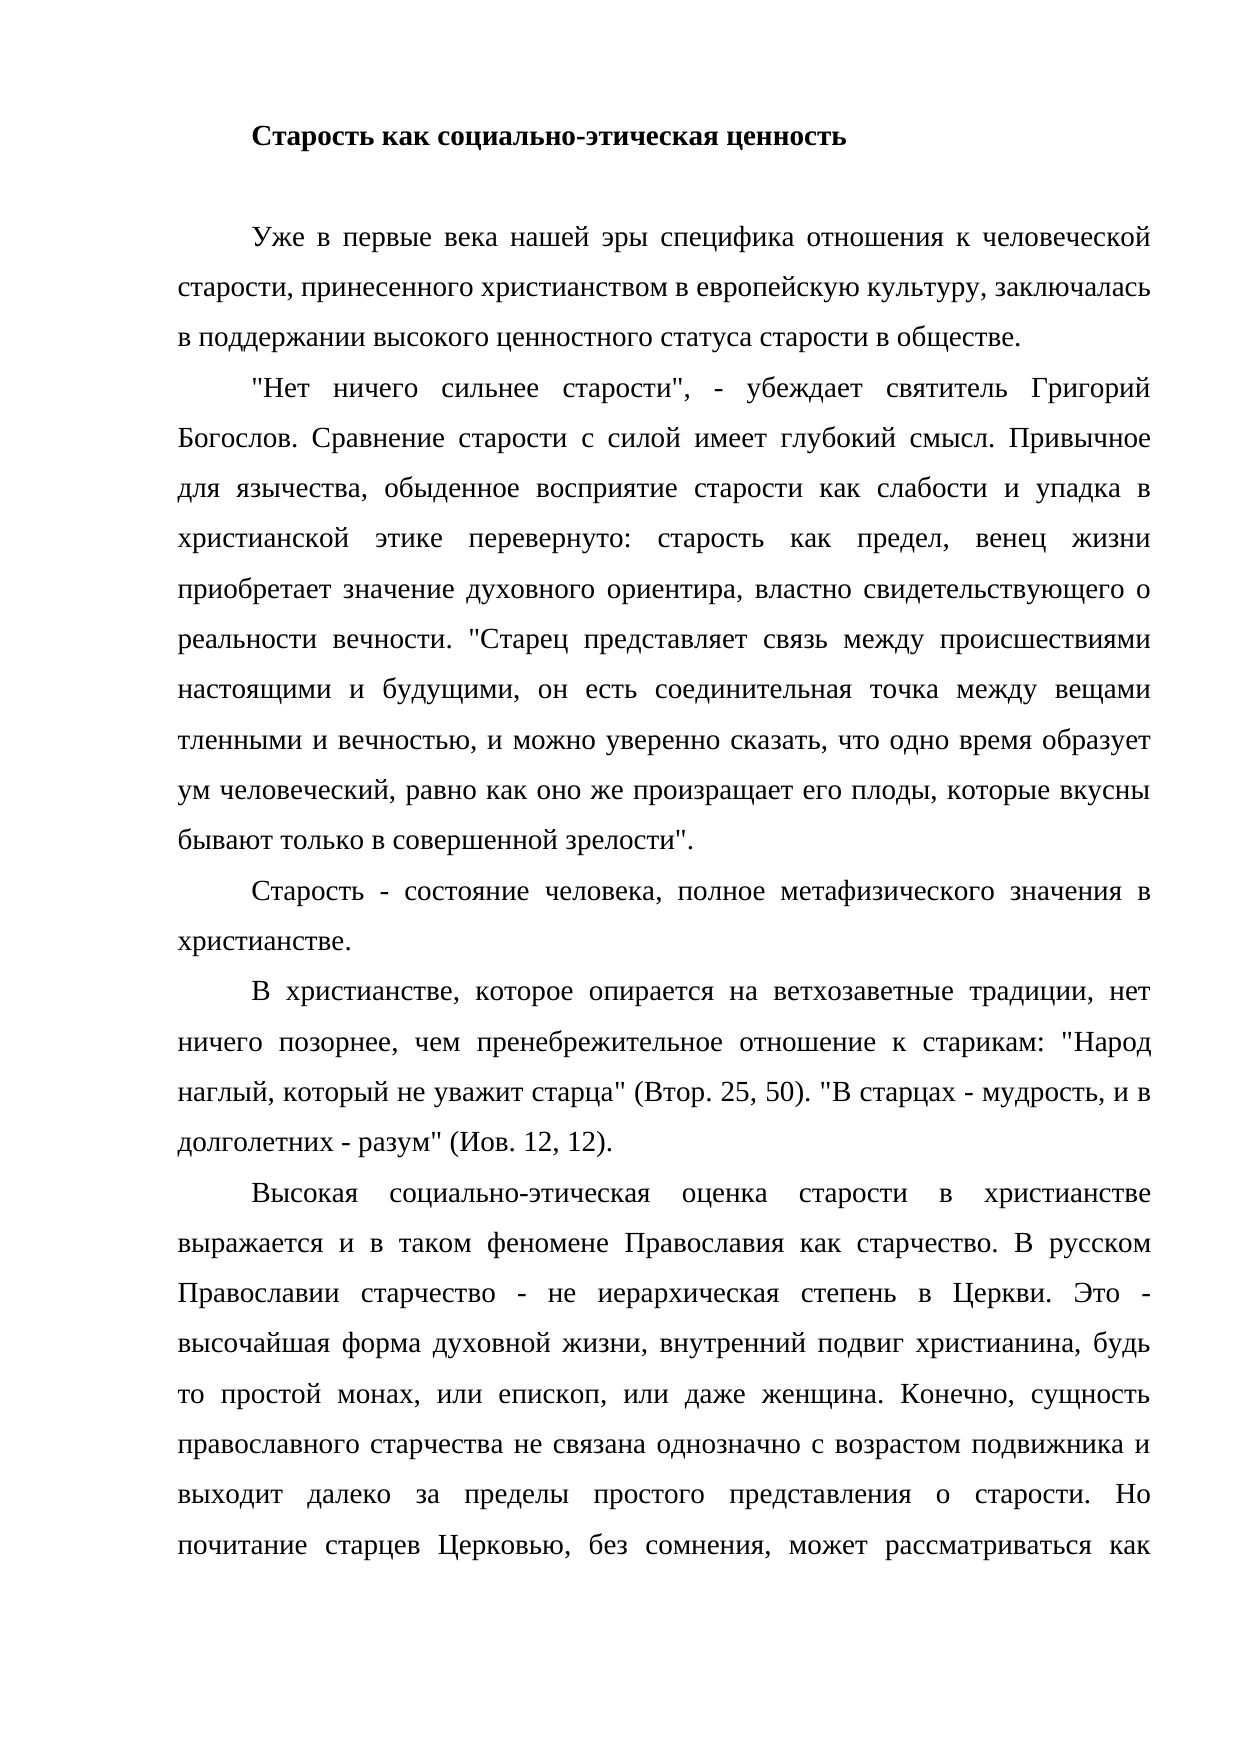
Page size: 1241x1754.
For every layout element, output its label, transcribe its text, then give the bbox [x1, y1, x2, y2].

subtitle Старость как социально-этическая ценность [177, 118, 1152, 152]
text "Нет ничего сильнее старости", - убеждает святитель Григорий Богослов. Сравнение старости с силой имеет глубокий смысл. Привычное для язычества, обыденное восприятие старости как слабости и упадка в христианской этике перевернуто: старость как предел, венец жизни приобретает значение духовного ориентира, властно свидетельствующего о реальности вечности. "Старец представляет связь между происшествиями настоящими и будущими, он есть соединительная точка между вещами тленными и вечностью, и можно уверенно сказать, что одно время образует ум человеческий, равно как оно же произращает его плоды, которые вкусны бывают только в совершенной зрелости". [177, 370, 1152, 856]
text Уже в первые века нашей эры специфика отношения к человеческой старости, принесенного христианством в европейскую культуру, заключалась в поддержании высокого ценностного статуса старости в обществе. [177, 219, 1152, 353]
text Старость - состояние человека, полное метафизического значения в христианстве. [177, 873, 1152, 957]
text В христианстве, которое опирается на ветхозаветные традиции, нет ничего позорнее, чем пренебрежительное отношение к старикам: "Народ наглый, который не уважит старца" (Втор. 25, 50). "В старцах - мудрость, и в долголетних - разум" (Иов. 12, 12). [177, 973, 1152, 1158]
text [177, 1175, 1152, 1560]
